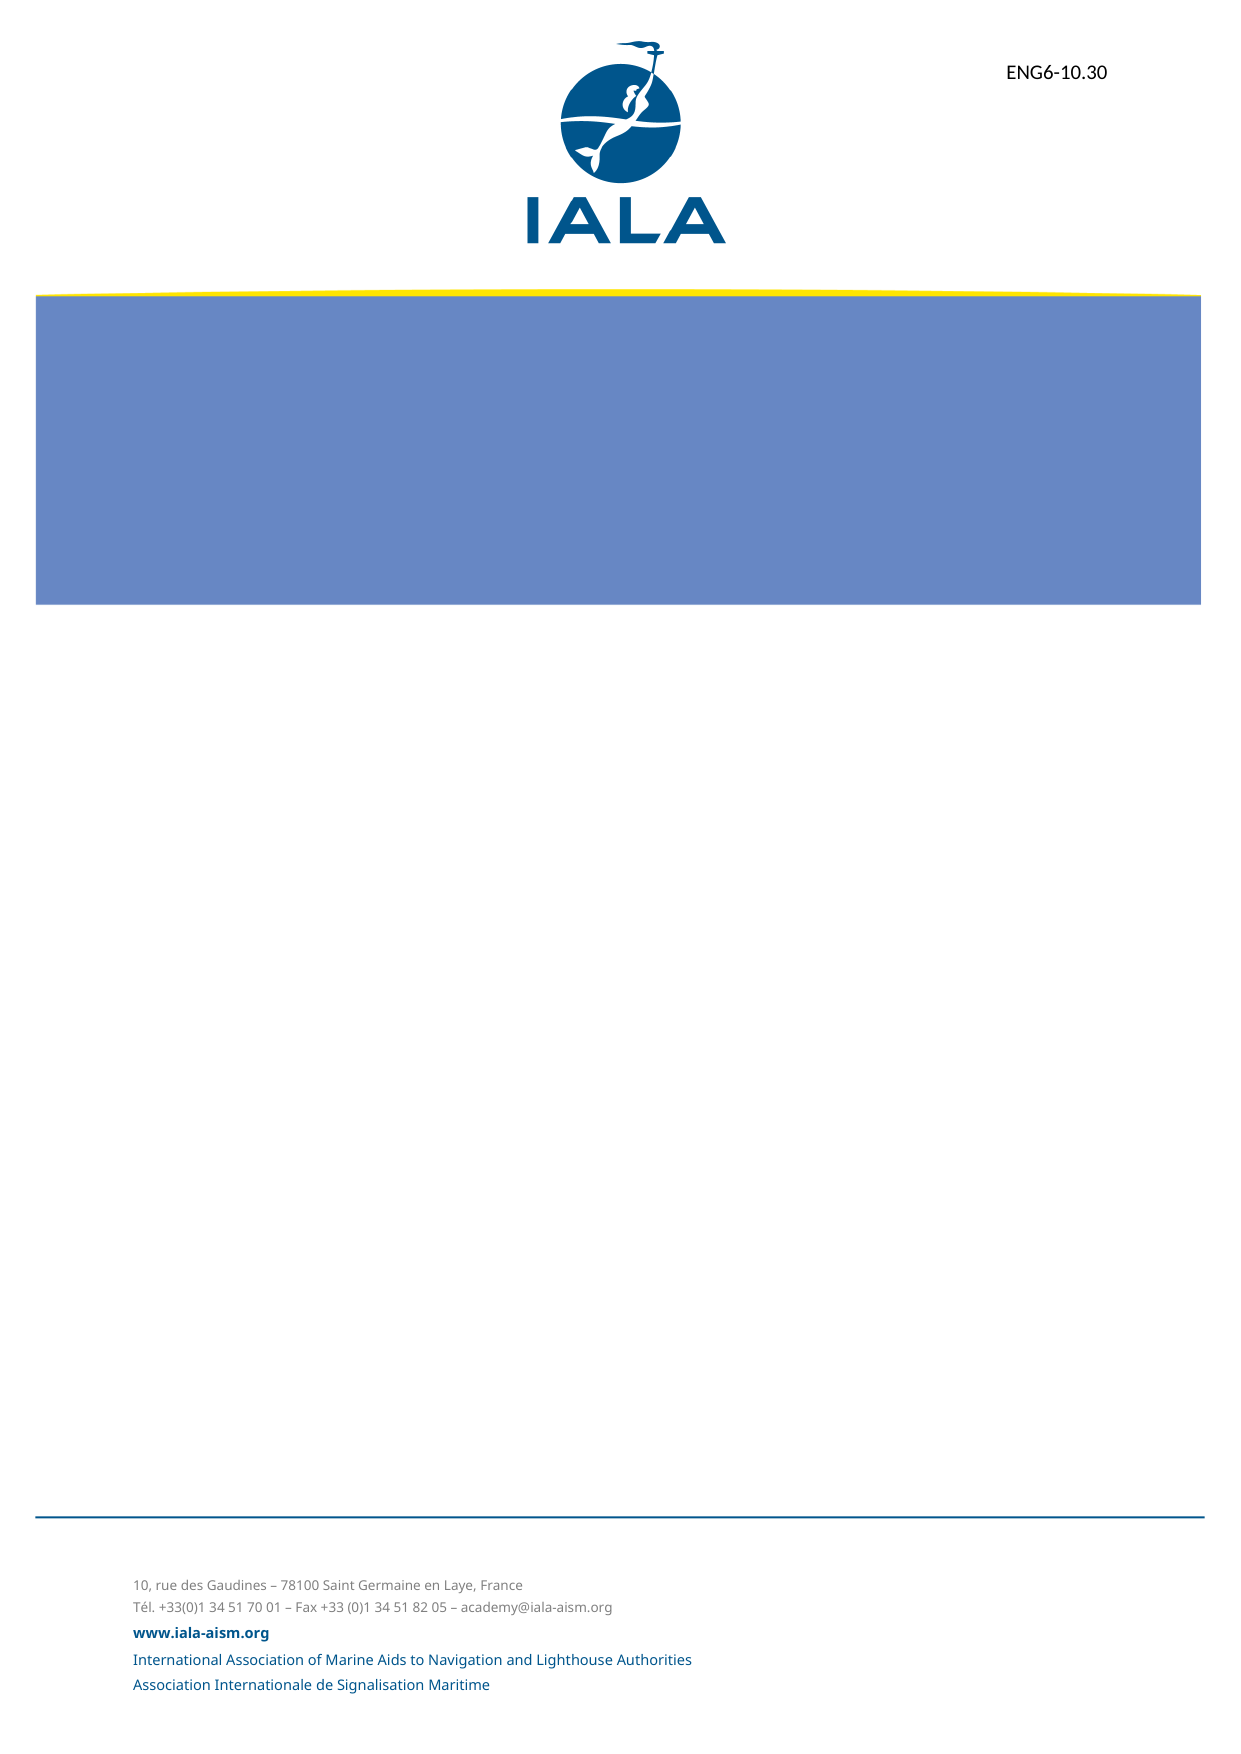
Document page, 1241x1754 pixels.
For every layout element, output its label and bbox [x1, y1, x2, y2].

picture [0, 29, 1240, 616]
